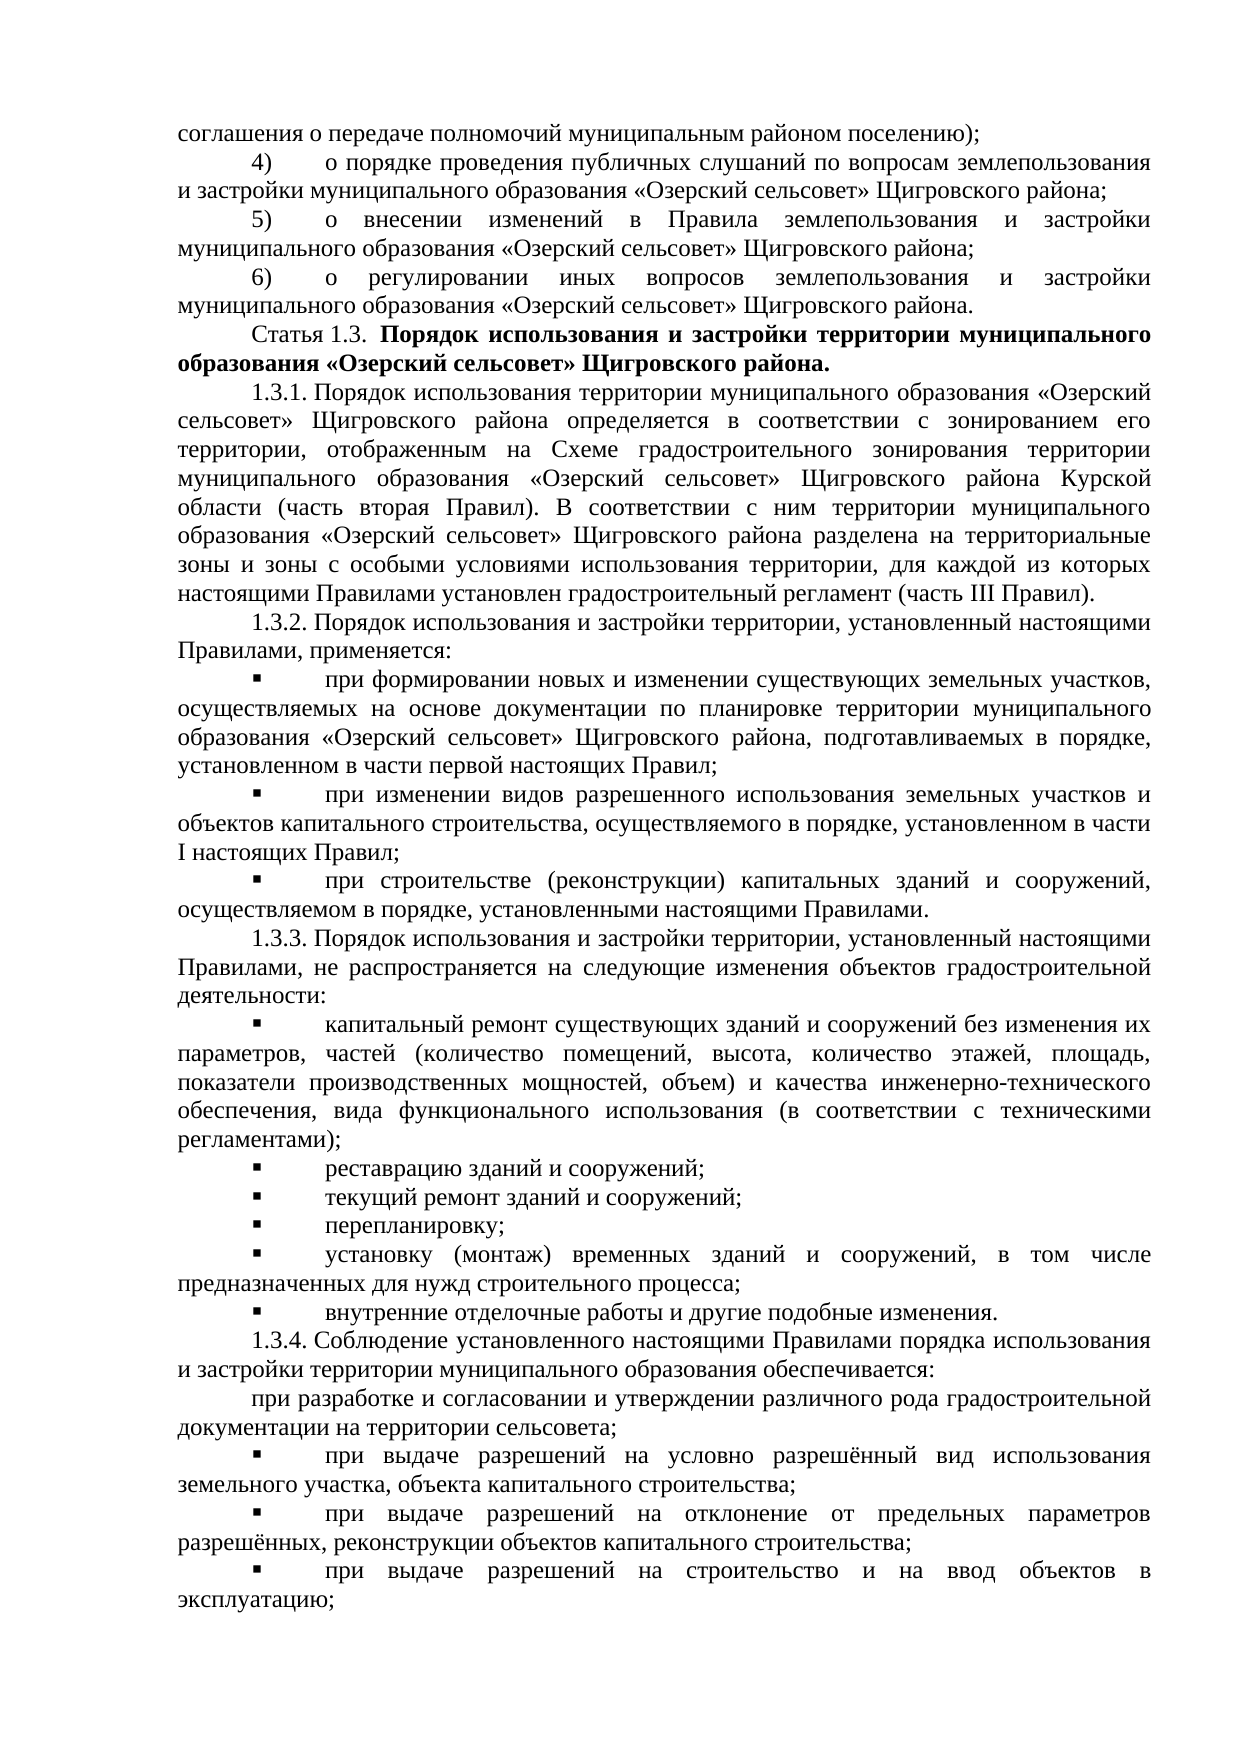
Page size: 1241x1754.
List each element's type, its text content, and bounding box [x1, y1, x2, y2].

list установку (монтаж) временных зданий и сооружений, в том числе предназначенных для нужд строительного процесса; [177, 1239, 1152, 1297]
list реставрацию зданий и сооружений; [177, 1153, 1152, 1182]
text при разработке и согласовании и утверждении различного рода градостроительной документации на территории сельсовета; [177, 1383, 1152, 1441]
list перепланировку; [177, 1211, 1152, 1239]
list при формировании новых и изменении существующих земельных участков, осуществляемых на основе документации по планировке территории муниципального образования «Озерский сельсовет» Щигровского района, подготавливаемых в порядке, установленном в части первой настоящих Правил; [177, 664, 1152, 779]
list при выдаче разрешений на строительство и на ввод объектов в эксплуатацию; [177, 1556, 1152, 1613]
list при выдаче разрешений на отклонение от предельных параметров разрешённых, реконструкции объектов капитального строительства; [177, 1498, 1152, 1556]
list текущий ремонт зданий и сооружений; [177, 1182, 1152, 1211]
text 1.3.4. Соблюдение установленного настоящими Правилами порядка использования и застройки территории муниципального образования обеспечивается: [177, 1326, 1152, 1383]
text 1.3.3. Порядок использования и застройки территории, установленный настоящими Правилами, не распространяется на следующие изменения объектов градостроительной деятельности: [177, 923, 1152, 1009]
list о регулировании иных вопросов землепользования и застройки муниципального образования «Озерский сельсовет» Щигровского района. [177, 262, 1152, 319]
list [177, 118, 1152, 147]
list Порядок использования и застройки территории муниципального образования «Озерский сельсовет» Щигровского района. [177, 319, 1152, 377]
list при выдаче разрешений на условно разрешённый вид использования земельного участка, объекта капитального строительства; [177, 1441, 1152, 1498]
list капитальный ремонт существующих зданий и сооружений без изменения их параметров, частей (количество помещений, высота, количество этажей, площадь, показатели производственных мощностей, объем) и качества инженерно-технического обеспечения, вида функционального использования (в соответствии с техническими регламентами); [177, 1009, 1152, 1153]
list о внесении изменений в Правила землепользования и застройки муниципального образования «Озерский сельсовет» Щигровского района; [177, 204, 1152, 262]
list внутренние отделочные работы и другие подобные изменения. [177, 1297, 1152, 1326]
list при строительстве (реконструкции) капитальных зданий и сооружений, осуществляемом в порядке, установленными настоящими Правилами. [177, 866, 1152, 923]
list о порядке проведения публичных слушаний по вопросам землепользования и застройки муниципального образования «Озерский сельсовет» Щигровского района; [177, 147, 1152, 204]
text 1.3.1. Порядок использования территории муниципального образования «Озерский сельсовет» Щигровского района определяется в соответствии с зонированием его территории, отображенным на Схеме градостроительного зонирования территории муниципального образования «Озерский сельсовет» Щигровского района Курской области (часть вторая Правил). В соответствии с ним территории муниципального образования «Озерский сельсовет» Щигровского района разделена на территориальные зоны и зоны с особыми условиями использования территории, для каждой из которых настоящими Правилами установлен градостроительный регламент (часть III Правил). [177, 377, 1152, 607]
text 1.3.2. Порядок использования и застройки территории, установленный настоящими Правилами, применяется: [177, 607, 1152, 664]
list при изменении видов разрешенного использования земельных участков и объектов капитального строительства, осуществляемого в порядке, установленном в части I настоящих Правил; [177, 779, 1152, 866]
